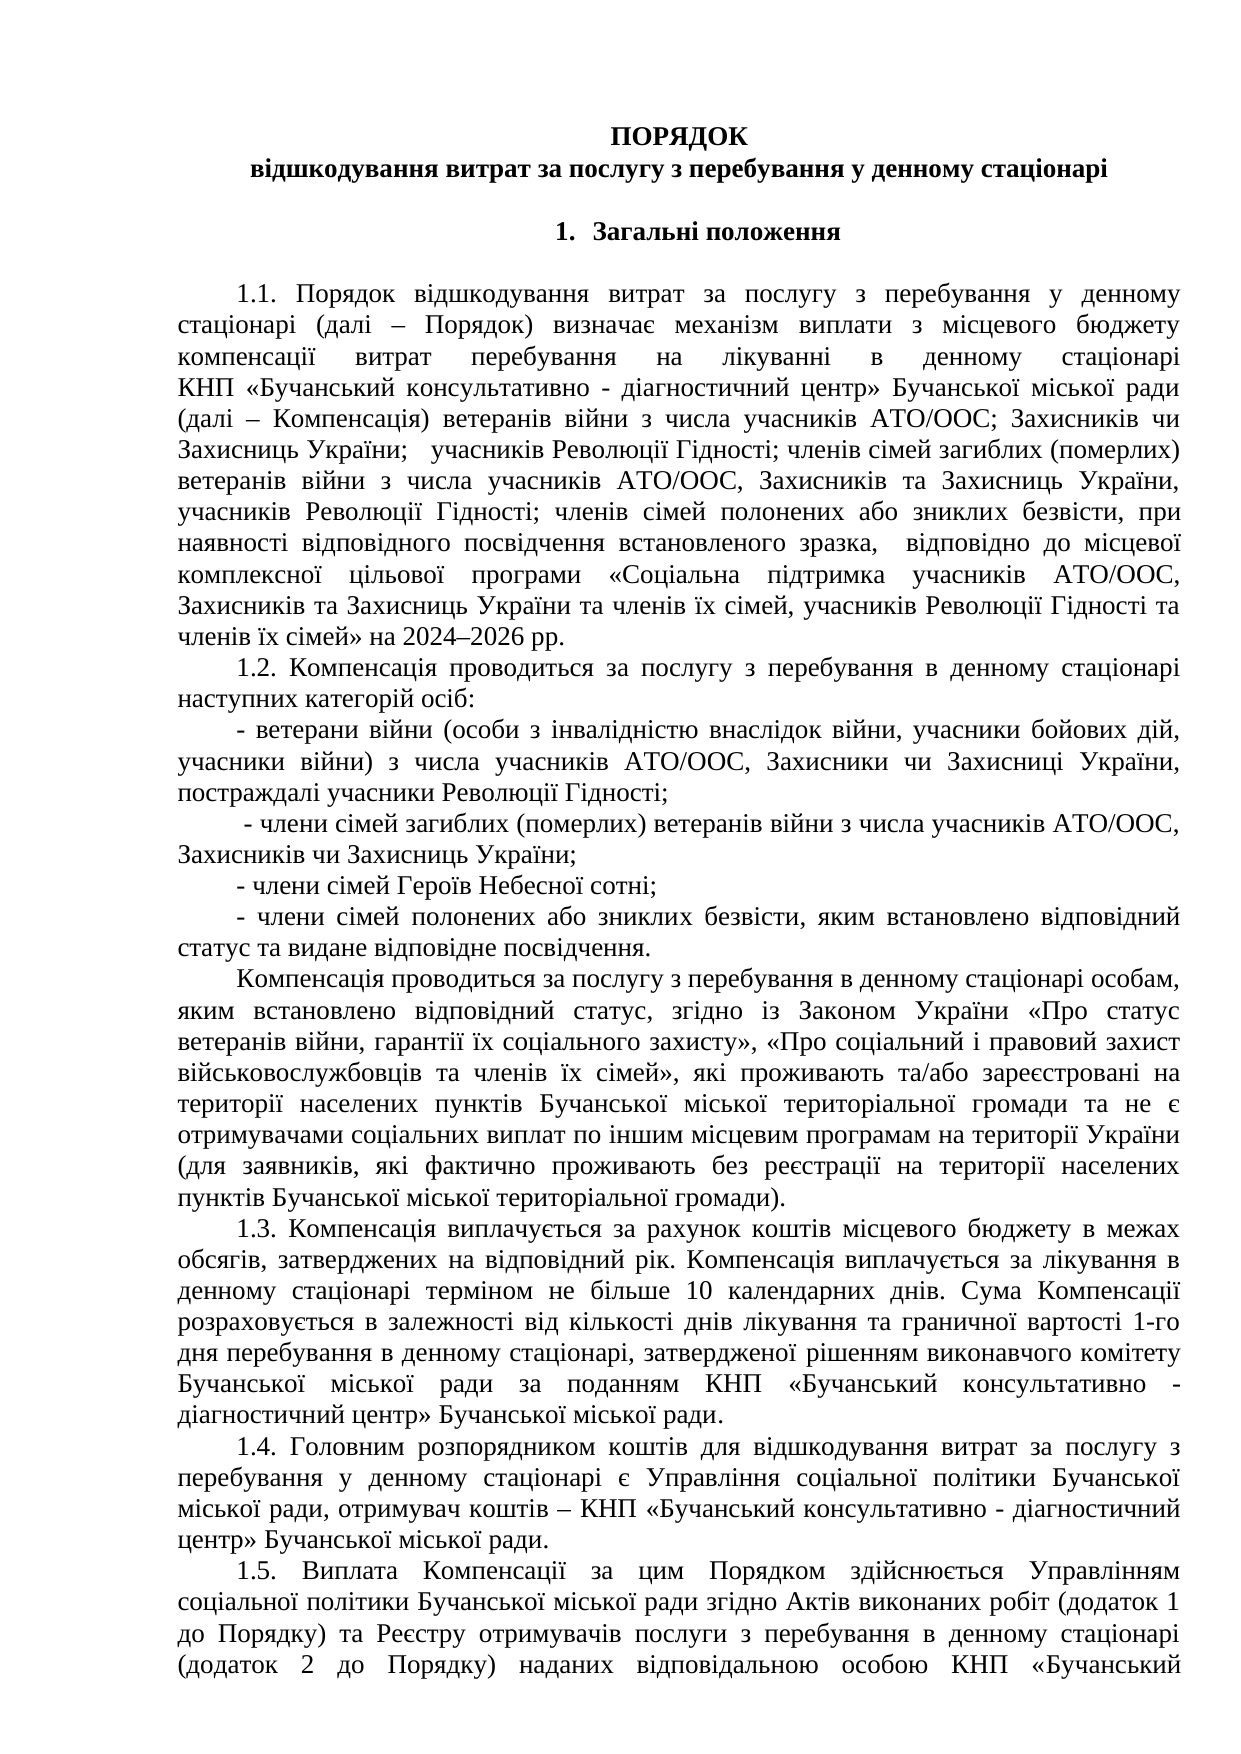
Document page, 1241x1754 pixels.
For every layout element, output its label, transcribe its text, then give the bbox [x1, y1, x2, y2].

list - члени сімей загиблих (померлих) ветеранів війни з числа учасників АТО/ООС, Захисників чи Захисниць України; [177, 807, 1181, 869]
text відшкодування витрат за послугу з перебування у денному стаціонарі [177, 151, 1181, 184]
list - члени сімей полонених або зниклих безвісти, яким встановлено відповідний статус та видане відповідне посвідчення. [177, 900, 1181, 963]
text 1.3. Компенсація виплачується за рахунок коштів місцевого бюджету в межах обсягів, затверджених на відповідний рік. Компенсація виплачується за лікування в денному стаціонарі терміном не більше 10 календарних днів. Сума Компенсації розраховується в залежності від кількості днів лікування та граничної вартості 1-го дня перебування в денному стаціонарі, затвердженої рішенням виконавчого комітету Бучанської міської ради за поданням КНП «Бучанський консультативно - діагностичний центр» Бучанської міської ради. [177, 1212, 1181, 1430]
list - члени сімей Героїв Небесної сотні; [177, 869, 1181, 900]
text ПОРЯДОК [177, 120, 1181, 151]
list Компенсація проводиться за послугу з перебування в денному стаціонарі особам, яким встановлено відповідний статус, згідно із Законом України «Про статус ветеранів війни, гарантії їх соціального захисту», «Про соціальний і правовий захист військовослужбовців та членів їх сімей», які проживають та/або зареєстровані на території населених пунктів Бучанської міської територіальної громади та не є отримувачами соціальних виплат по іншим місцевим програмам на території України (для заявників, які фактично проживають без реєстрації на території населених пунктів Бучанської міської територіальної громади). [177, 963, 1181, 1212]
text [177, 1554, 1181, 1679]
list 1.2. Компенсація проводиться за послугу з перебування в денному стаціонарі наступних категорій осіб: [177, 651, 1181, 713]
list Загальні положення [215, 215, 1181, 246]
list 1.1. Порядок відшкодування витрат за послугу з перебування у денному стаціонарі (далі – Порядок) визначає механізм виплати з місцевого бюджету компенсації витрат перебування на лікуванні в денному стаціонарі КНП «Бучанський консультативно - діагностичний центр» Бучанської міської ради (далі – Компенсація) ветеранів війни з числа учасників АТО/ООС; Захисників чи Захисниць України; учасників Революції Гідності; членів сімей загиблих (померлих) ветеранів війни з числа учасників АТО/ООС, Захисників та Захисниць України, учасників Революції Гідності; членів сімей полонених або зниклих безвісти, при наявності відповідного посвідчення встановленого зразка, відповідно до місцевої комплексної цільової програми «Соціальна підтримка учасників АТО/ООС, Захисників та Захисниць України та членів їх сімей, учасників Революції Гідності та членів їх сімей» на 2024–2026 рр. [177, 277, 1181, 651]
list - ветерани війни (особи з інвалідністю внаслідок війни, учасники бойових дій, учасники війни) з числа учасників АТО/ООС, Захисники чи Захисниці України, постраждалі учасники Революції Гідності; [177, 713, 1181, 807]
text 1.4. Головним розпорядником коштів для відшкодування витрат за послугу з перебування у денному стаціонарі є Управління соціальної політики Бучанської міської ради, отримувач коштів – КНП «Бучанський консультативно - діагностичний центр» Бучанської міської ради. [177, 1430, 1181, 1554]
